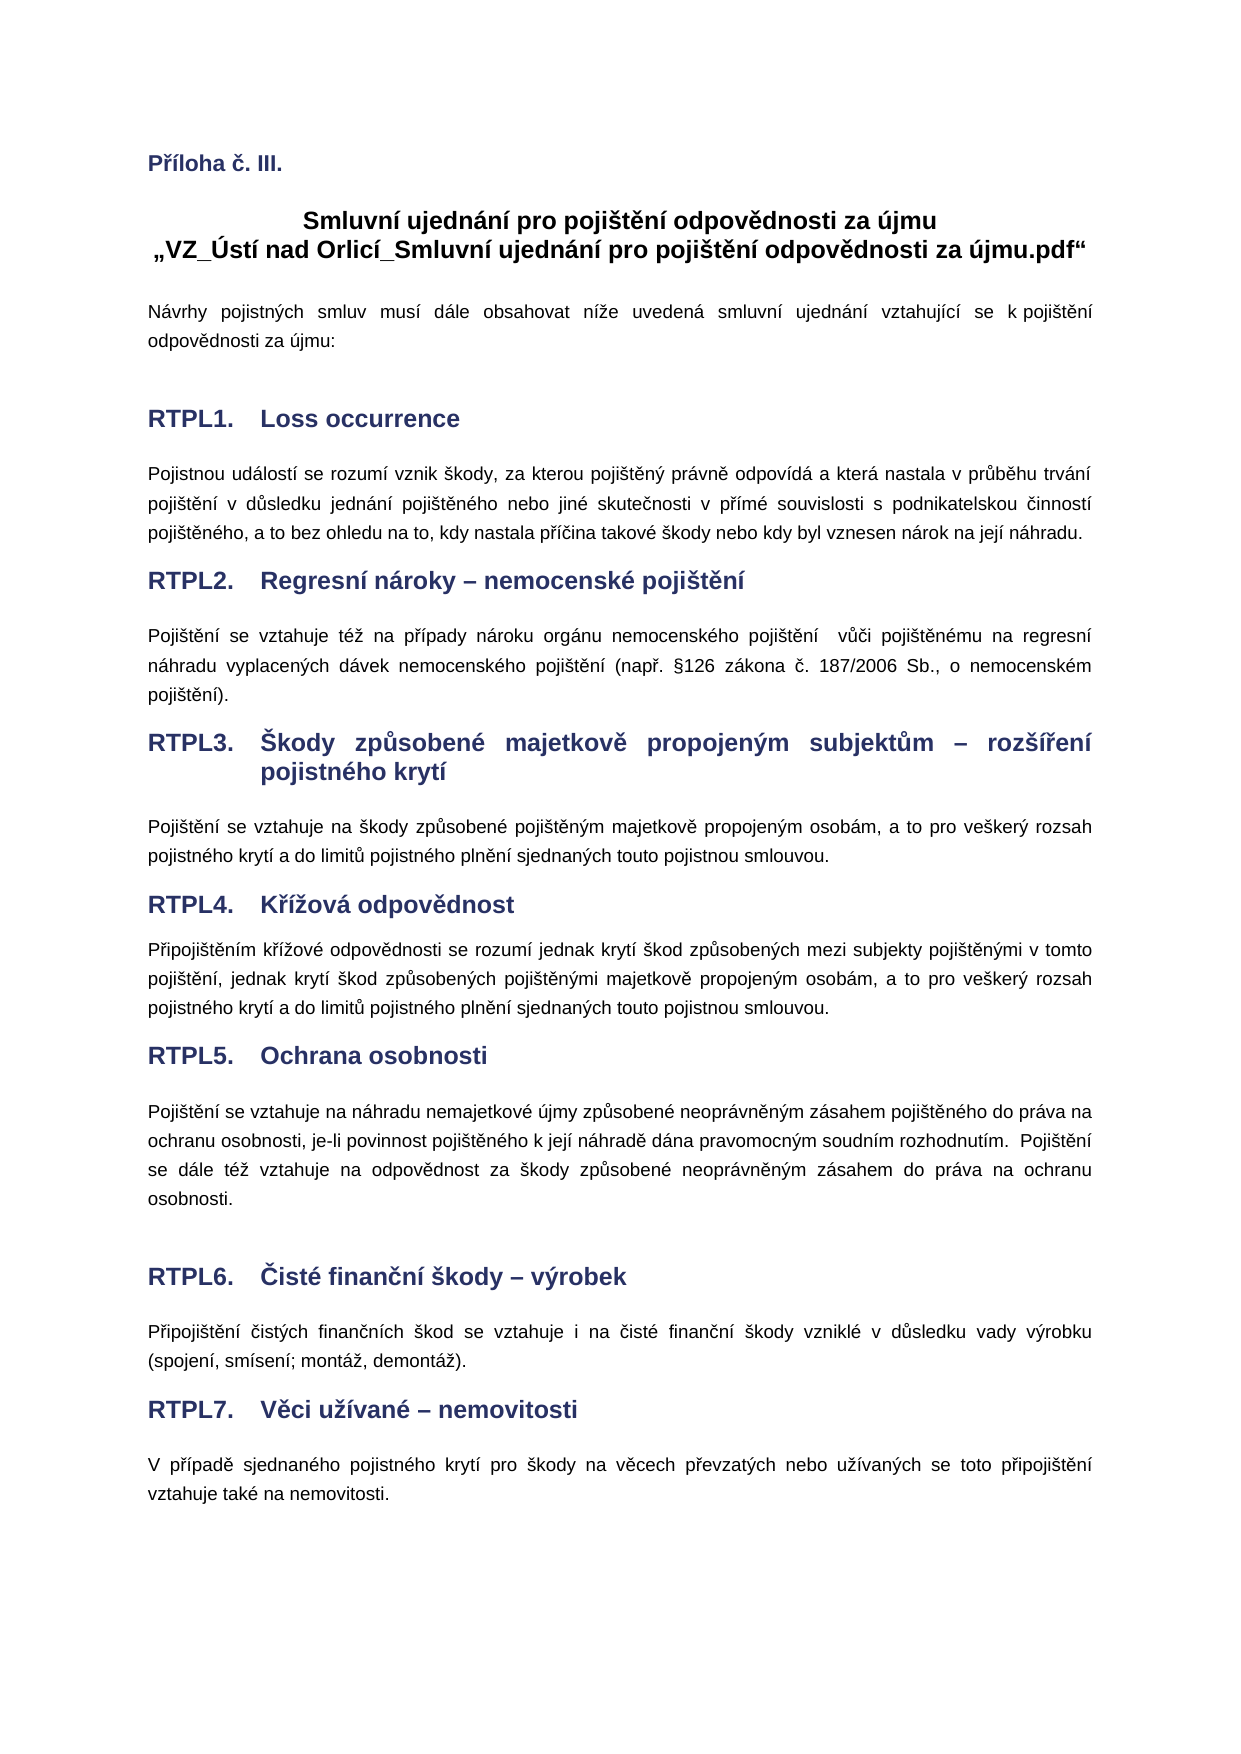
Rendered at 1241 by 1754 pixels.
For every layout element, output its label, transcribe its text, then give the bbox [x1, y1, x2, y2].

text Návrhy pojistných smluv musí dále obsahovat níže uvedená smluvní ujednání vztahující se k pojištění odpovědnosti za újmu: [148, 293, 1093, 352]
text Pojištění se vztahuje na náhradu nemajetkové újmy způsobené neoprávněným zásahem pojištěného do práva na ochranu osobnosti, je-li povinnost pojištěného k její náhradě dána pravomocným soudním rozhodnutím. Pojištění se dále též vztahuje na odpovědnost za škody způsobené neoprávněným zásahem do práva na ochranu osobnosti. [148, 1093, 1093, 1210]
text Pojistnou událostí se rozumí vznik škody, za kterou pojištěný právně odpovídá a která nastala v průběhu trvání pojištění v důsledku jednání pojištěného nebo jiné skutečnosti v přímé souvislosti s podnikatelskou činností pojištěného, a to bez ohledu na to, kdy nastala příčina takové škody nebo kdy byl vznesen nárok na její náhradu. [148, 456, 1093, 543]
text Připojištěním křížové odpovědnosti se rozumí jednak krytí škod způsobených mezi subjekty pojištěnými v tomto pojištění, jednak krytí škod způsobených pojištěnými majetkově propojeným osobám, a to pro veškerý rozsah pojistného krytí a do limitů pojistného plnění sjednaných touto pojistnou smlouvou. [148, 931, 1093, 1018]
subtitle Věci užívané – nemovitosti [148, 1395, 1093, 1423]
subtitle Křížová odpovědnost [148, 890, 1093, 918]
text Příloha č. III. [148, 148, 1093, 177]
subtitle Loss occurrence [148, 404, 1093, 433]
text Smluvní ujednání pro pojištění odpovědnosti za újmu [148, 206, 1093, 235]
text „VZ_Ústí nad Orlicí_Smluvní ujednání pro pojištění odpovědnosti za újmu.pdf“ [148, 235, 1093, 264]
subtitle Regresní nároky – nemocenské pojištění [148, 566, 1093, 595]
text V případě sjednaného pojistného krytí pro škody na věcech převzatých nebo užívaných se toto připojištění vztahuje také na nemovitosti. [148, 1446, 1093, 1505]
text Pojištění se vztahuje též na případy nároku orgánu nemocenského pojištění vůči pojištěnému na regresní náhradu vyplacených dávek nemocenského pojištění (např. §126 zákona č. 187/2006 Sb., o nemocenském pojištění). [148, 618, 1093, 705]
subtitle Ochrana osobnosti [148, 1041, 1093, 1070]
text Pojištění se vztahuje na škody způsobené pojištěným majetkově propojeným osobám, a to pro veškerý rozsah pojistného krytí a do limitů pojistného plnění sjednaných touto pojistnou smlouvou. [148, 808, 1093, 867]
subtitle Čisté finanční škody – výrobek [148, 1262, 1093, 1291]
text Připojištění čistých finančních škod se vztahuje i na čisté finanční škody vzniklé v důsledku vady výrobku (spojení, smísení; montáž, demontáž). [148, 1313, 1093, 1372]
subtitle Škody způsobené majetkově propojeným subjektům – rozšíření pojistného krytí [148, 728, 1093, 786]
